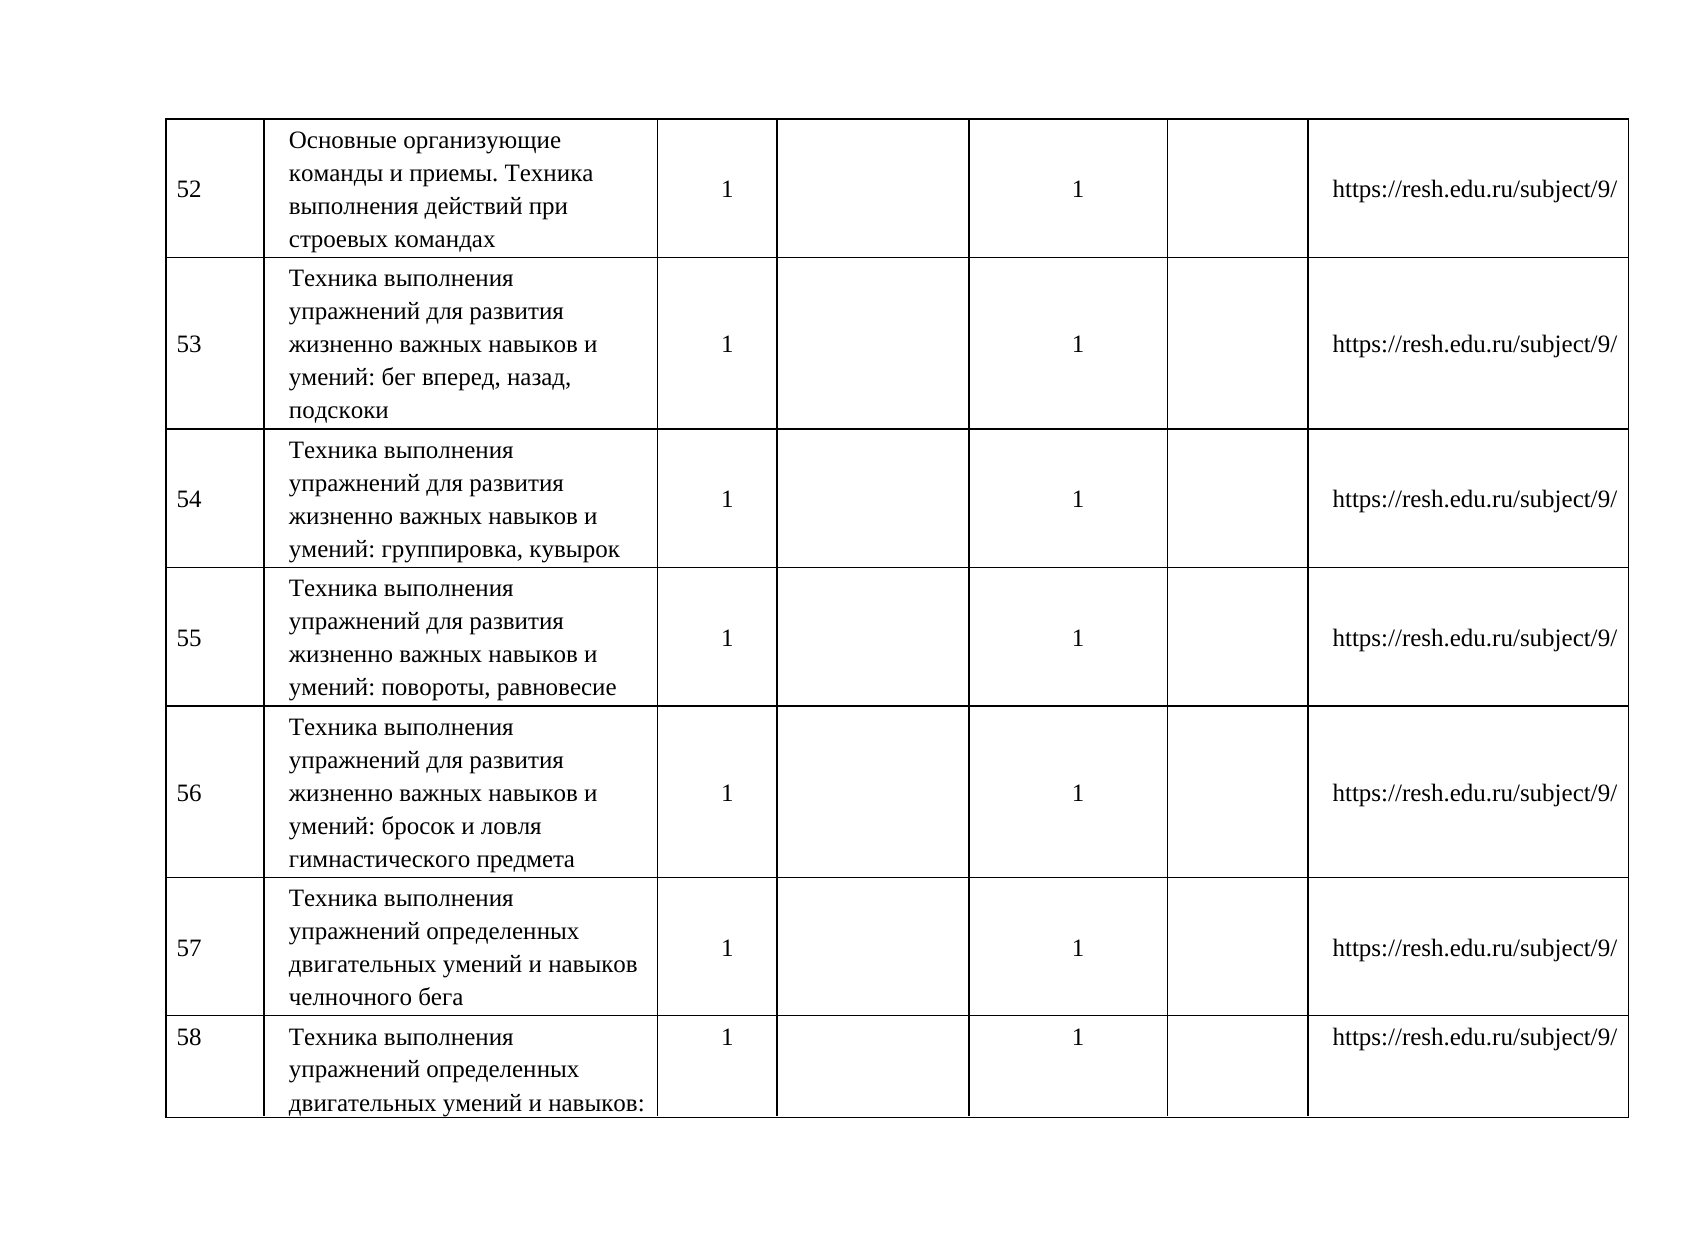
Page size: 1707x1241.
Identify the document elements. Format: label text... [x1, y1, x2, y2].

table_cell 58 [167, 1016, 263, 1116]
table_cell [778, 1016, 968, 1116]
table_cell Техника выполнения упражнений для развития жизненно важных навыков и умений: повороты, равновесие [265, 568, 657, 705]
table_cell [778, 568, 968, 705]
table_cell 1 [970, 120, 1167, 257]
table_cell https://resh.edu.ru/subject/9/ [1309, 258, 1628, 428]
table_cell [1168, 568, 1307, 705]
table_cell https://resh.edu.ru/subject/9/ [1309, 707, 1628, 876]
table_cell [778, 430, 968, 566]
table_cell 1 [658, 1016, 776, 1116]
table_cell Техника выполнения упражнений определенных двигательных умений и навыков челночного бега [265, 878, 657, 1015]
table_cell 54 [167, 430, 263, 566]
table_cell Техника выполнения упражнений для развития жизненно важных навыков и умений: бег вперед, назад, подскоки [265, 258, 657, 428]
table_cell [265, 1016, 657, 1116]
table_cell 57 [167, 878, 263, 1015]
table_cell 52 [167, 120, 263, 257]
table_cell 1 [970, 707, 1167, 876]
table_cell 1 [658, 568, 776, 705]
table_cell 1 [658, 120, 776, 257]
table_cell [778, 120, 968, 257]
table_cell 1 [658, 707, 776, 876]
table_cell 1 [970, 1016, 1167, 1116]
table_cell [1168, 1016, 1307, 1116]
table_cell [778, 878, 968, 1015]
table_cell [778, 258, 968, 428]
table_cell 1 [970, 430, 1167, 566]
table_cell 1 [970, 258, 1167, 428]
table_cell 55 [167, 568, 263, 705]
table_cell 1 [658, 430, 776, 566]
table_cell Техника выполнения упражнений для развития жизненно важных навыков и умений: бросок и ловля гимнастического предмета [265, 707, 657, 876]
table_cell [1168, 120, 1307, 257]
table_cell 1 [658, 258, 776, 428]
table_cell Техника выполнения упражнений для развития жизненно важных навыков и умений: группировка, кувырок [265, 430, 657, 566]
table_cell https://resh.edu.ru/subject/9/ [1309, 430, 1628, 566]
table_cell https://resh.edu.ru/subject/9/ [1309, 568, 1628, 705]
table_cell 53 [167, 258, 263, 428]
table_cell [1168, 707, 1307, 876]
table_cell 56 [167, 707, 263, 876]
table_cell [778, 707, 968, 876]
table_cell [1168, 878, 1307, 1015]
table_cell 1 [658, 878, 776, 1015]
table_cell [1168, 258, 1307, 428]
table_cell 1 [970, 878, 1167, 1015]
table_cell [1309, 120, 1628, 257]
table_cell https://resh.edu.ru/subject/9/ [1309, 878, 1628, 1015]
table_cell Основные организующие команды и приемы. Техника выполнения действий при строевых командах [265, 120, 657, 257]
table_cell 1 [970, 568, 1167, 705]
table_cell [1309, 1016, 1628, 1116]
table_cell [1168, 430, 1307, 566]
